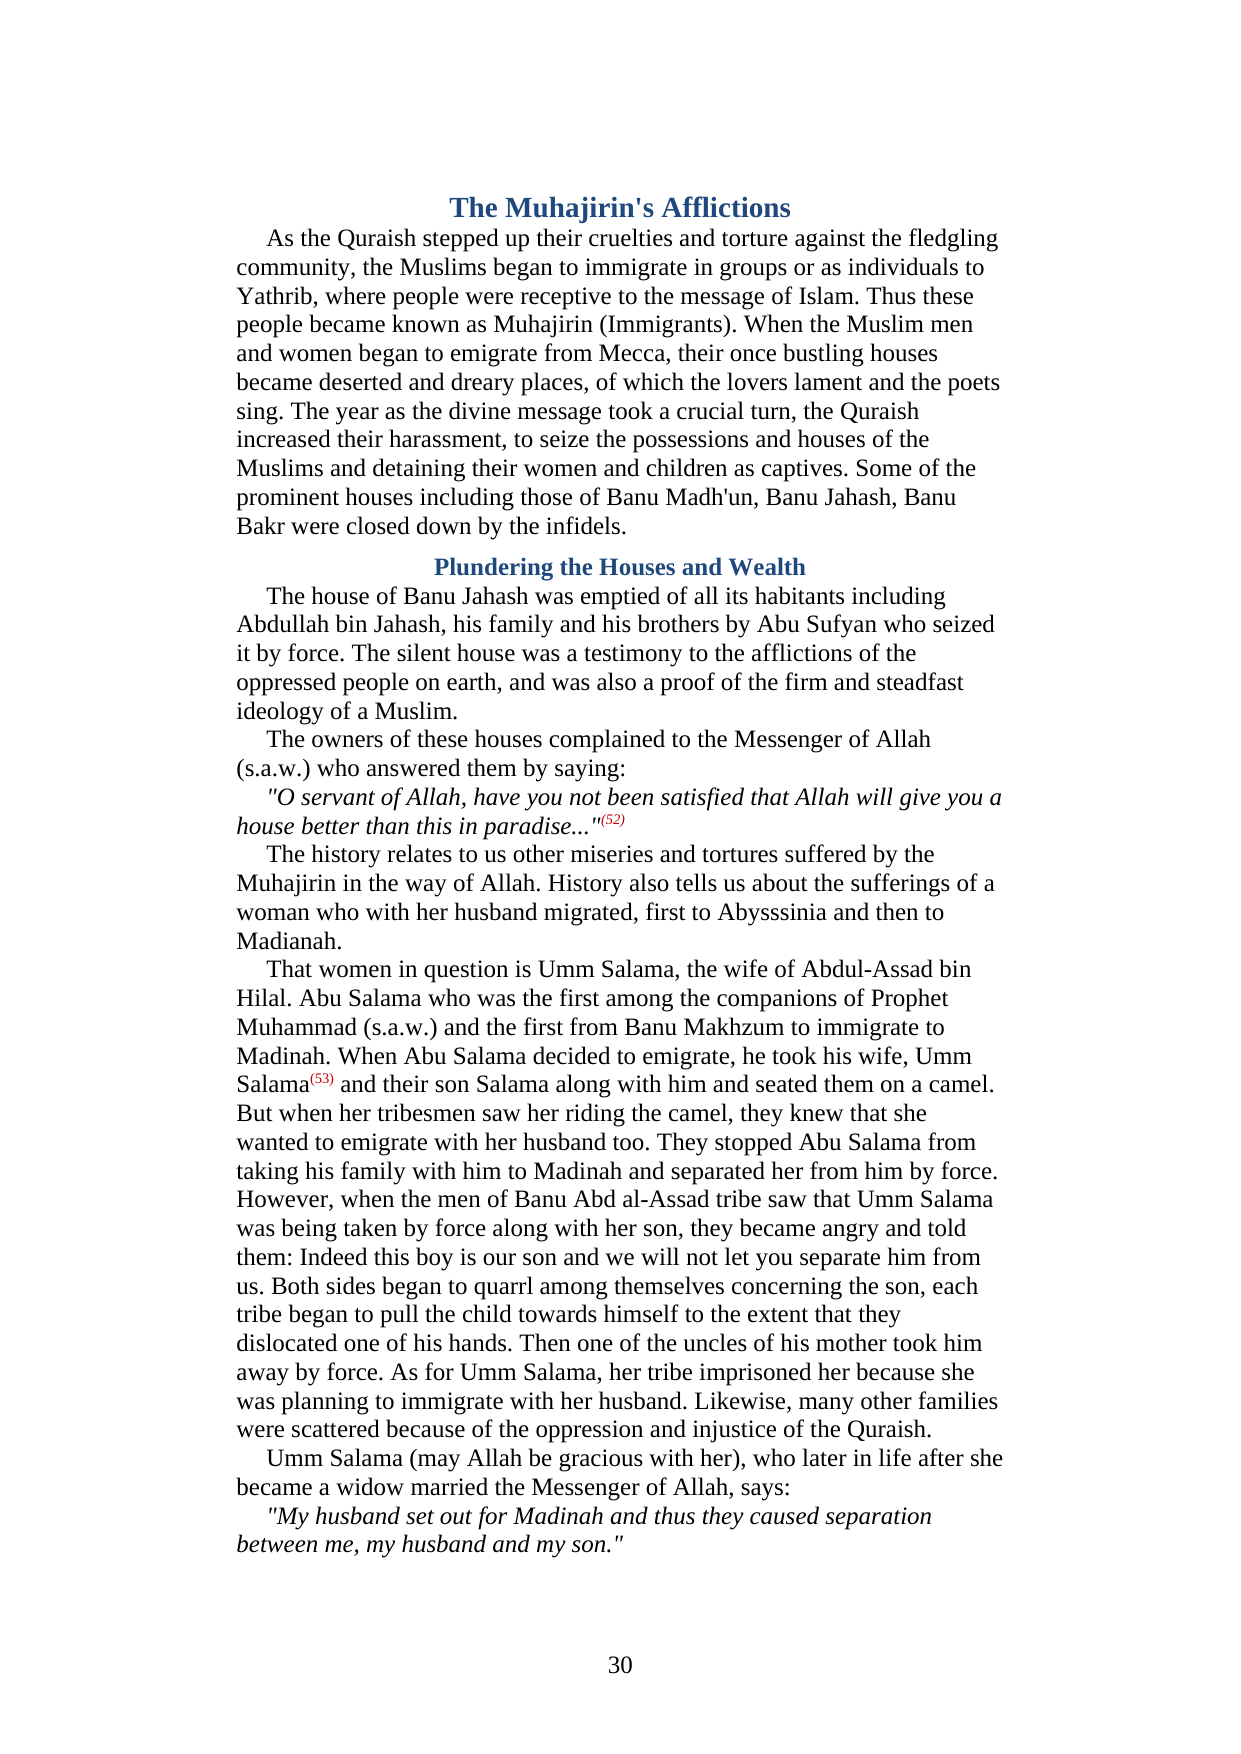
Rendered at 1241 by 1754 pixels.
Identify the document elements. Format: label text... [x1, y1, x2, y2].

text The house of Banu Jahash was emptied of all its habitants including Abdullah bin Jahash, his family and his brothers by Abu Sufyan who seized it by force. The silent house was a testimony to the afflictions of the oppressed people on earth, and was also a proof of the firm and steadfast ideology of a Muslim. [236, 581, 1004, 724]
text "O servant of Allah, have you not been satisfied that Allah will give you a house better than this in paradise..."(52) [236, 782, 1004, 839]
subtitle Plundering the Houses and Wealth [236, 552, 1004, 581]
text The history relates to us other miseries and tortures suffered by the Muhajirin in the way of Allah. History also tells us about the sufferings of a woman who with her husband migrated, first to Abysssinia and then to Madianah. [236, 839, 1004, 954]
text "My husband set out for Madinah and thus they caused separation between me, my husband and my son." [236, 1501, 1004, 1558]
text That women in question is Umm Salama, the wife of Abdul-Assad bin Hilal. Abu Salama who was the first among the companions of Prophet Muhammad (s.a.w.) and the first from Banu Makhzum to immigrate to Madinah. When Abu Salama decided to emigrate, he took his wife, Umm Salama(53) and their son Salama along with him and seated them on a camel. But when her tribesmen saw her riding the camel, they knew that she wanted to emigrate with her husband too. They stopped Abu Salama from taking his family with him to Madinah and separated her from him by force. However, when the men of Banu Abd al-Assad tribe saw that Umm Salama was being taken by force along with her son, they became angry and told them: Indeed this boy is our son and we will not let you separate him from us. Both sides began to quarrl among themselves concerning the son, each tribe began to pull the child towards himself to the extent that they dislocated one of his hands. Then one of the uncles of his mother took him away by force. As for Umm Salama, her tribe imprisoned her because she was planning to immigrate with her husband. Likewise, many other families were scattered because of the oppression and injustice of the Quraish. [236, 954, 1004, 1443]
text As the Quraish stepped up their cruelties and torture against the fledgling community, the Muslims began to immigrate in groups or as individuals to Yathrib, where people were receptive to the message of Islam. Thus these people became known as Muhajirin (Immigrants). When the Muslim men and women began to emigrate from Mecca, their once bustling houses became deserted and dreary places, of which the lovers lament and the poets sing. The year as the divine message took a crucial turn, the Quraish increased their harassment, to seize the possessions and houses of the Muslims and detaining their women and children as captives. Some of the prominent houses including those of Banu Madh'un, Banu Jahash, Banu Bakr were closed down by the infidels. [236, 223, 1004, 539]
subtitle The Muhajirin's Afflictions [236, 190, 1004, 223]
text The owners of these houses complained to the Messenger of Allah (s.a.w.) who answered them by saying: [236, 724, 1004, 782]
text Umm Salama (may Allah be gracious with her), who later in life after she became a widow married the Messenger of Allah, says: [236, 1443, 1004, 1501]
